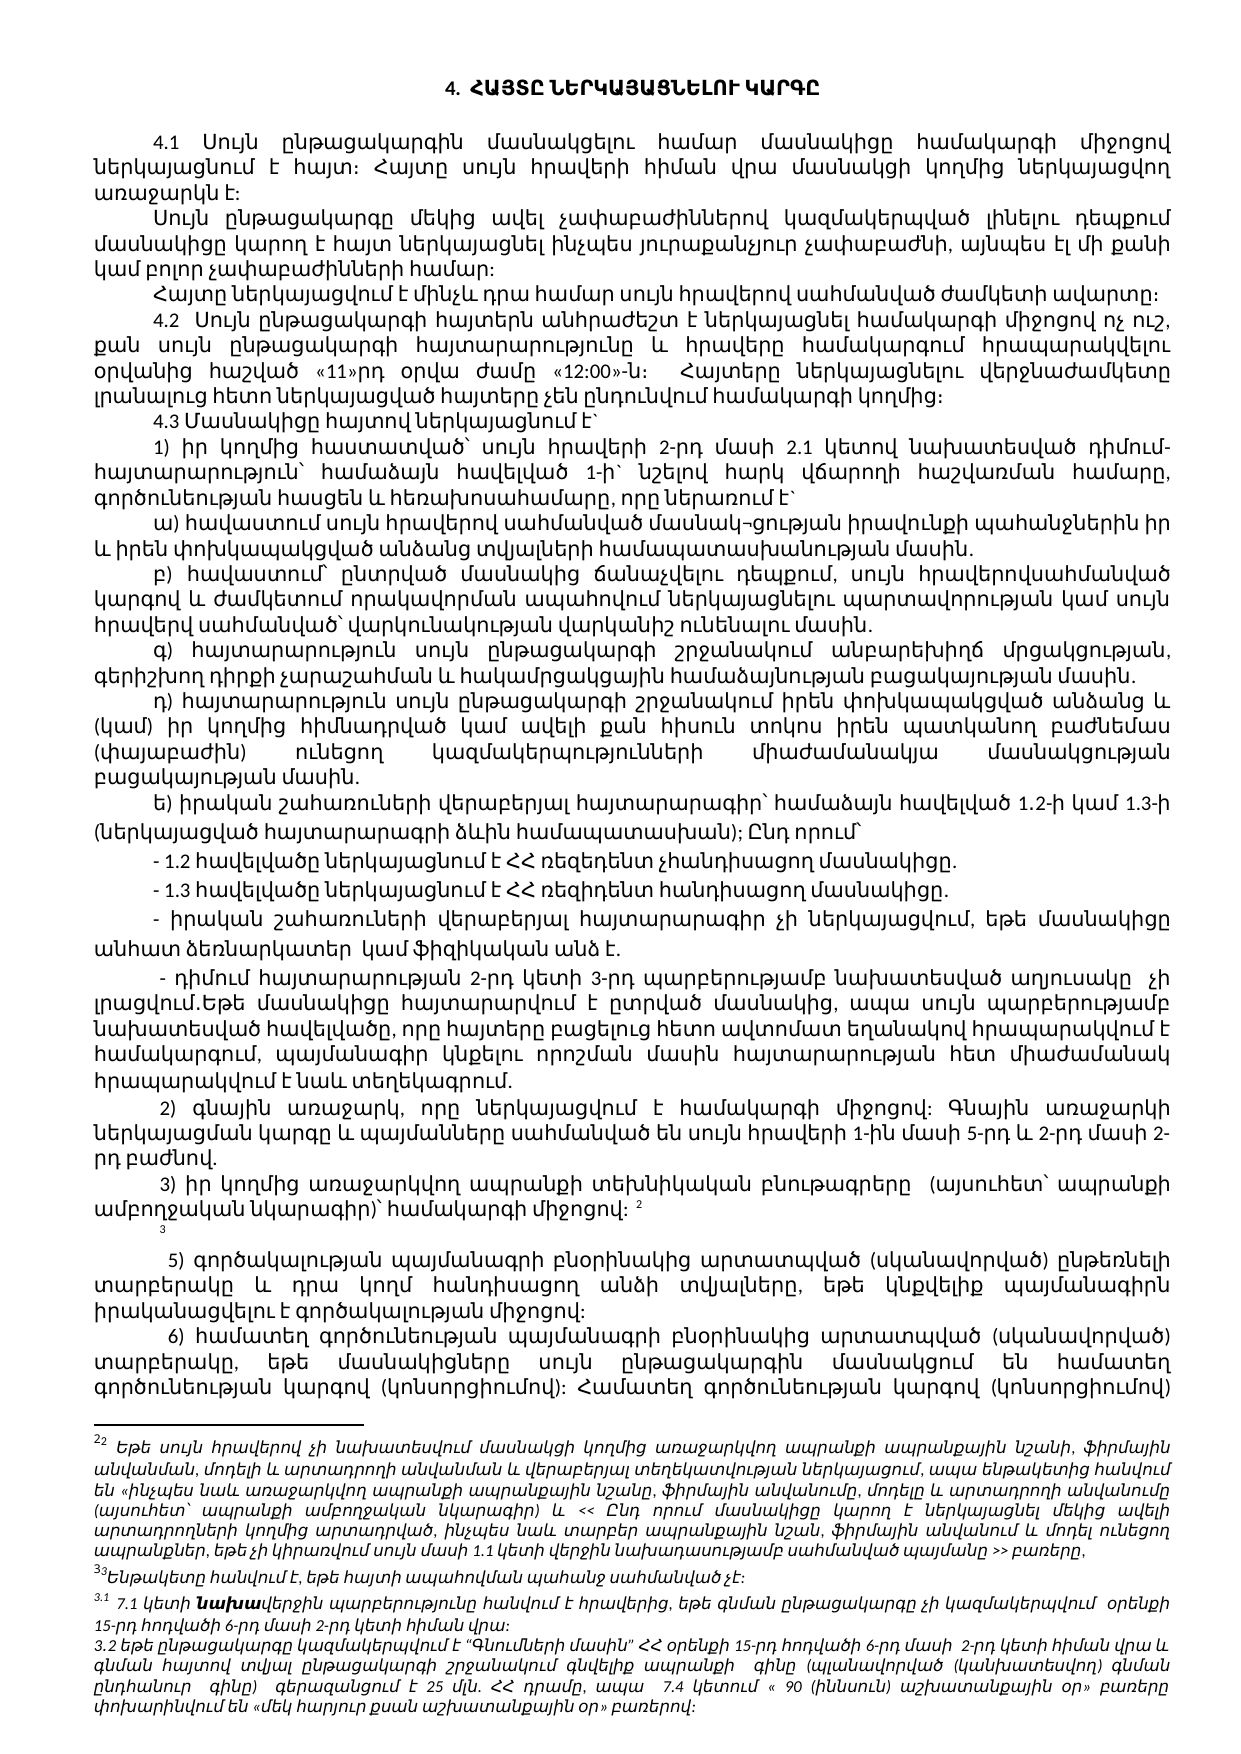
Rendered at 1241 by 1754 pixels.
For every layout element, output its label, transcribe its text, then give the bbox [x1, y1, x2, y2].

text 3 [94, 1222, 1171, 1247]
text Հայտը ներկայացվում է մինչև դրա համար սույն հրավերով սահմանված ժամկետի ավարտը։ [94, 282, 1171, 307]
text Սույն ընթացակարգը մեկից ավել չափաբաժիններով կազմակերպված լինելու դեպքում մասնակիցը կարող է հայտ ներկայացնել ինչպես յուրաքանչյուր չափաբաժնի, այնպես էլ մի քանի կամ բոլոր չափաբաժինների համար: [94, 205, 1171, 282]
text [94, 1323, 1171, 1400]
text 4.1 Սույն ընթացակարգին մասնակցելու համար մասնակիցը համակարգի միջոցով ներկայացնում է հայտ։ Հայտը սույն հրավերի հիման վրա մասնակցի կողմից ներկայացվող առաջարկն է: [94, 129, 1171, 205]
text - իրական շահառուների վերաբերյալ հայտարարագիր չի ներկայացվում, եթե մասնակիցը անհատ ձեռնարկատեր կամ ֆիզիկական անձ է. [94, 907, 1171, 961]
text բ) հավաստում՝ ընտրված մասնակից ճանաչվելու դեպքում, սույն հրավերովսահմանված կարգով և ժամկետում որակավորման ապահովում ներկայացնելու պարտավորության կամ սույն հրավերվ սահմանված՝ վարկունակության վարկանիշ ունենալու մասին. [94, 561, 1171, 637]
text ե) իրական շահառուների վերաբերյալ հայտարարագիր՝ համաձայն հավելված 1․2-ի կամ 1.3-ի (ներկայացված հայտարարագրի ձևին համապատասխան); Ընդ որում՝ [94, 790, 1171, 844]
text 3) իր կողմից առաջարկվող ապրանքի տեխնիկական բնութագրերը (այսուհետ՝ ապրանքի ամբողջական նկարագիր)՝ համակարգի միջոցով: 2 [94, 1171, 1171, 1222]
text 4.3 Մասնակիցը հայտով ներկայացնում է` [94, 409, 1171, 434]
text - 1.2 հավելվածը ներկայացնում է ՀՀ ռեզեդենտ չհանդիսացող մասնակիցը. [94, 848, 1171, 874]
text 5) գործակալության պայմանագրի բնօրինակից արտատպված (սկանավորված) ընթեռնելի տարբերակը և դրա կողմ հանդիսացող անձի տվյալները, եթե կնքվելիք պայմանագիրն իրականացվելու է գործակալության միջոցով: [94, 1247, 1171, 1323]
text - դիմում հայտարարության 2-րդ կետի 3-րդ պարբերությամբ նախատեսված աղյուսակը չի լրացվում․Եթե մասնակիցը հայտարարվում է ըտրված մասնակից, ապա սույն պարբերությամբ նախատեսված հավելվածը, որը հայտերը բացելուց հետո ավտոմատ եղանակով հրապարակվում է համակարգում, պայմանագիր կնքելու որոշման մասին հայտարարության հետ միաժամանակ հրապարակվում է նաև տեղեկագրում. [94, 965, 1171, 1095]
text - 1.3 հավելվածը ներկայացնում է ՀՀ ռեզիդենտ հանդիսացող մասնակիցը. [94, 877, 1171, 903]
text 4.2 Սույն ընթացակարգի հայտերն անհրաժեշտ է ներկայացնել համակարգի միջոցով ոչ ուշ, քան սույն ընթացակարգի հայտարարությունը և հրավերը համակարգում հրապարակվելու օրվանից հաշված «11»րդ օրվա ժամը «12:00»-ն։ Հայտերը ներկայացնելու վերջնաժամկետը լրանալուց հետո ներկայացված հայտերը չեն ընդունվում համակարգի կողմից։ [94, 307, 1171, 409]
text 4. ՀԱՅՏԸ ՆԵՐԿԱՅԱՑՆԵԼՈՒ ԿԱՐԳԸ [94, 75, 1171, 100]
text ա) հավաստում սույն հրավերով սահմանված մասնակ¬ցության իրավունքի պահանջներին իր և իրեն փոխկապակցված անձանց տվյալների համապատասխանության մասին. [94, 510, 1171, 561]
text 2) գնային առաջարկ, որը ներկայացվում է համակարգի միջոցով: Գնային առաջարկի ներկայացման կարգը և պայմանները սահմանված են սույն հրավերի 1-ին մասի 5-րդ և 2-րդ մասի 2-րդ բաժնով. [94, 1095, 1171, 1171]
text 1) իր կողմից հաստատված՝ սույն հրավերի 2-րդ մասի 2.1 կետով նախատեսված դիմում-հայտարարություն՝ համաձայն հավելված 1-ի` նշելով հարկ վճարողի հաշվառման համարը, գործունեության հասցեն և հեռախոսահամարը, որը ներառում է` [94, 434, 1171, 510]
text դ) հայտարարություն սույն ընթացակարգի շրջանակում իրեն փոխկապակցված անձանց և (կամ) իր կողմից հիմնադրված կամ ավելի քան հիսուն տոկոս իրեն պատկանող բաժնեմաս (փայաբաժին) ունեցող կազմակերպությունների միաժամանակյա մասնակցության բացակայության մասին. [94, 688, 1171, 790]
text գ) հայտարարություն սույն ընթացակարգի շրջանակում անբարեխիղճ մրցակցության, գերիշխող դիրքի չարաշահման և հակամրցակցային համաձայնության բացակայության մասին. [94, 637, 1171, 688]
